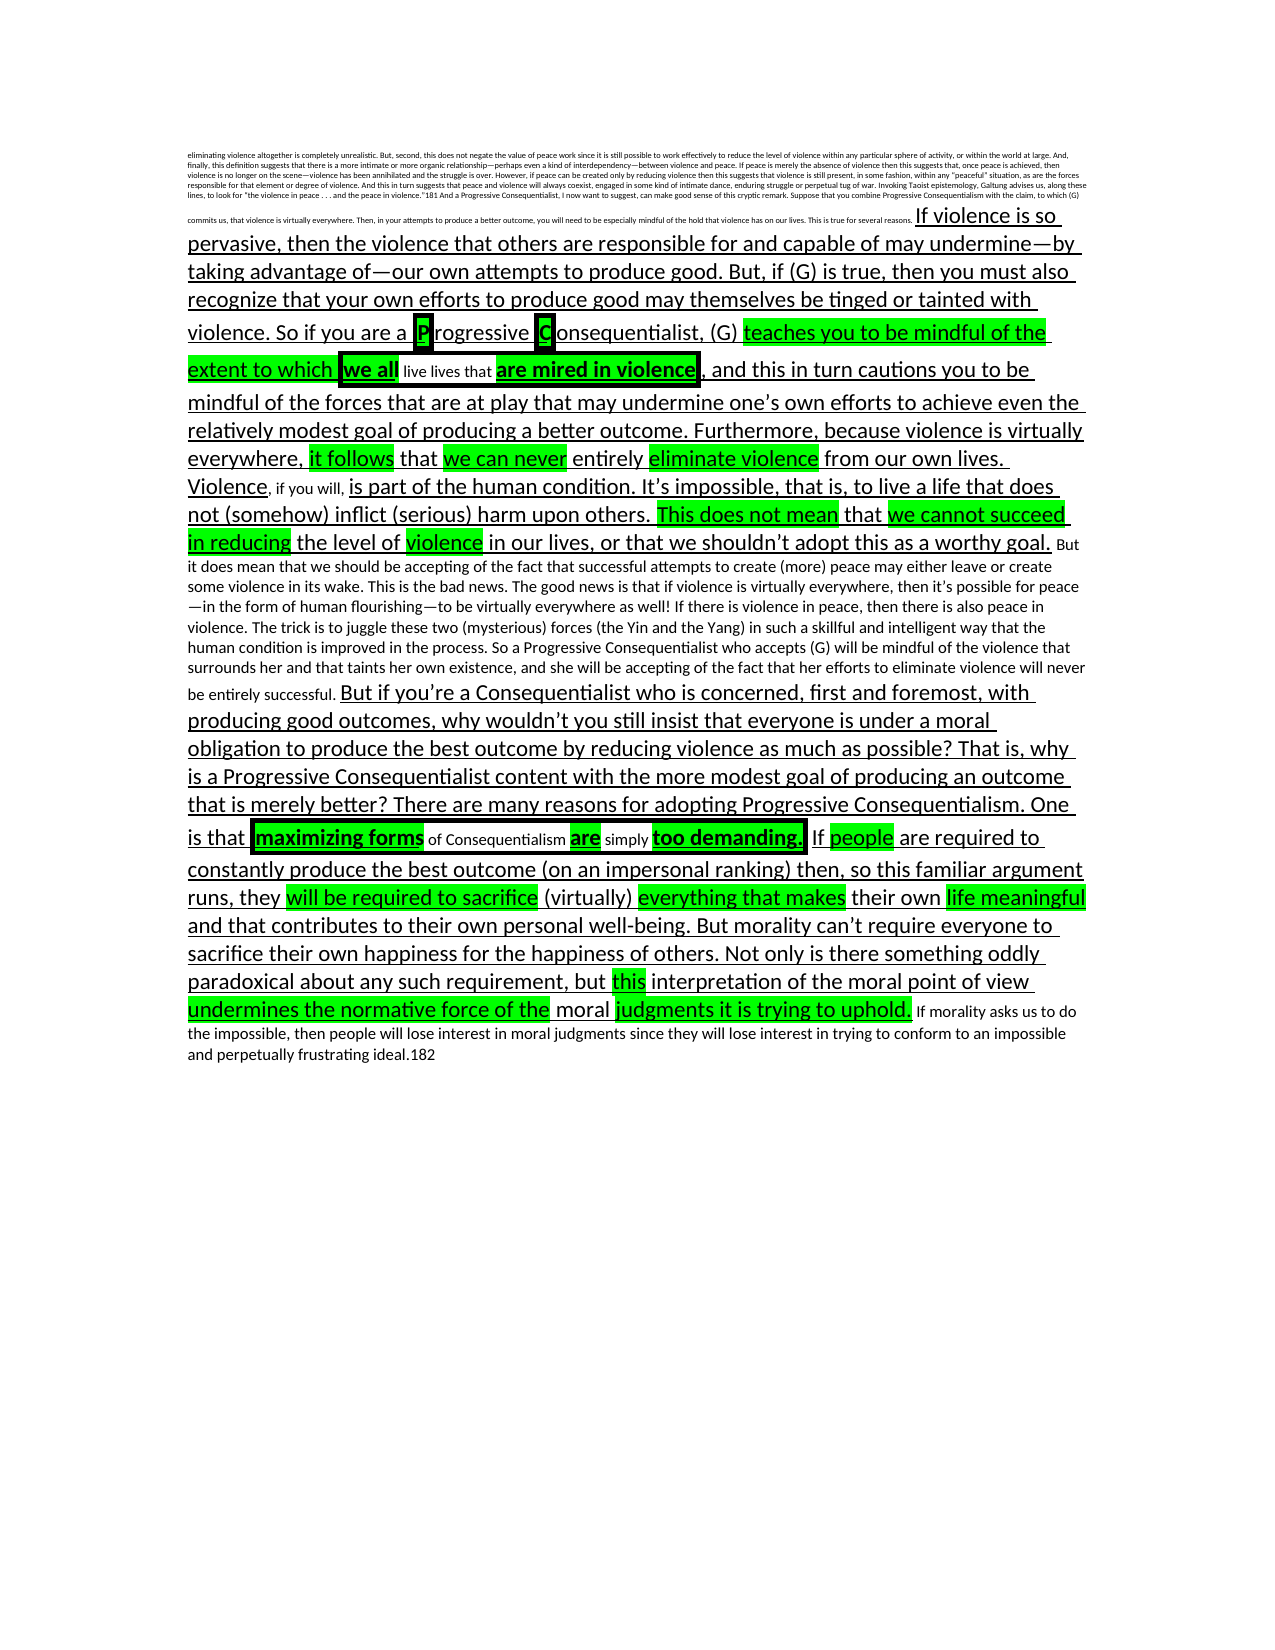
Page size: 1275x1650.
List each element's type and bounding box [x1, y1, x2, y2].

text [187, 150, 1087, 1064]
